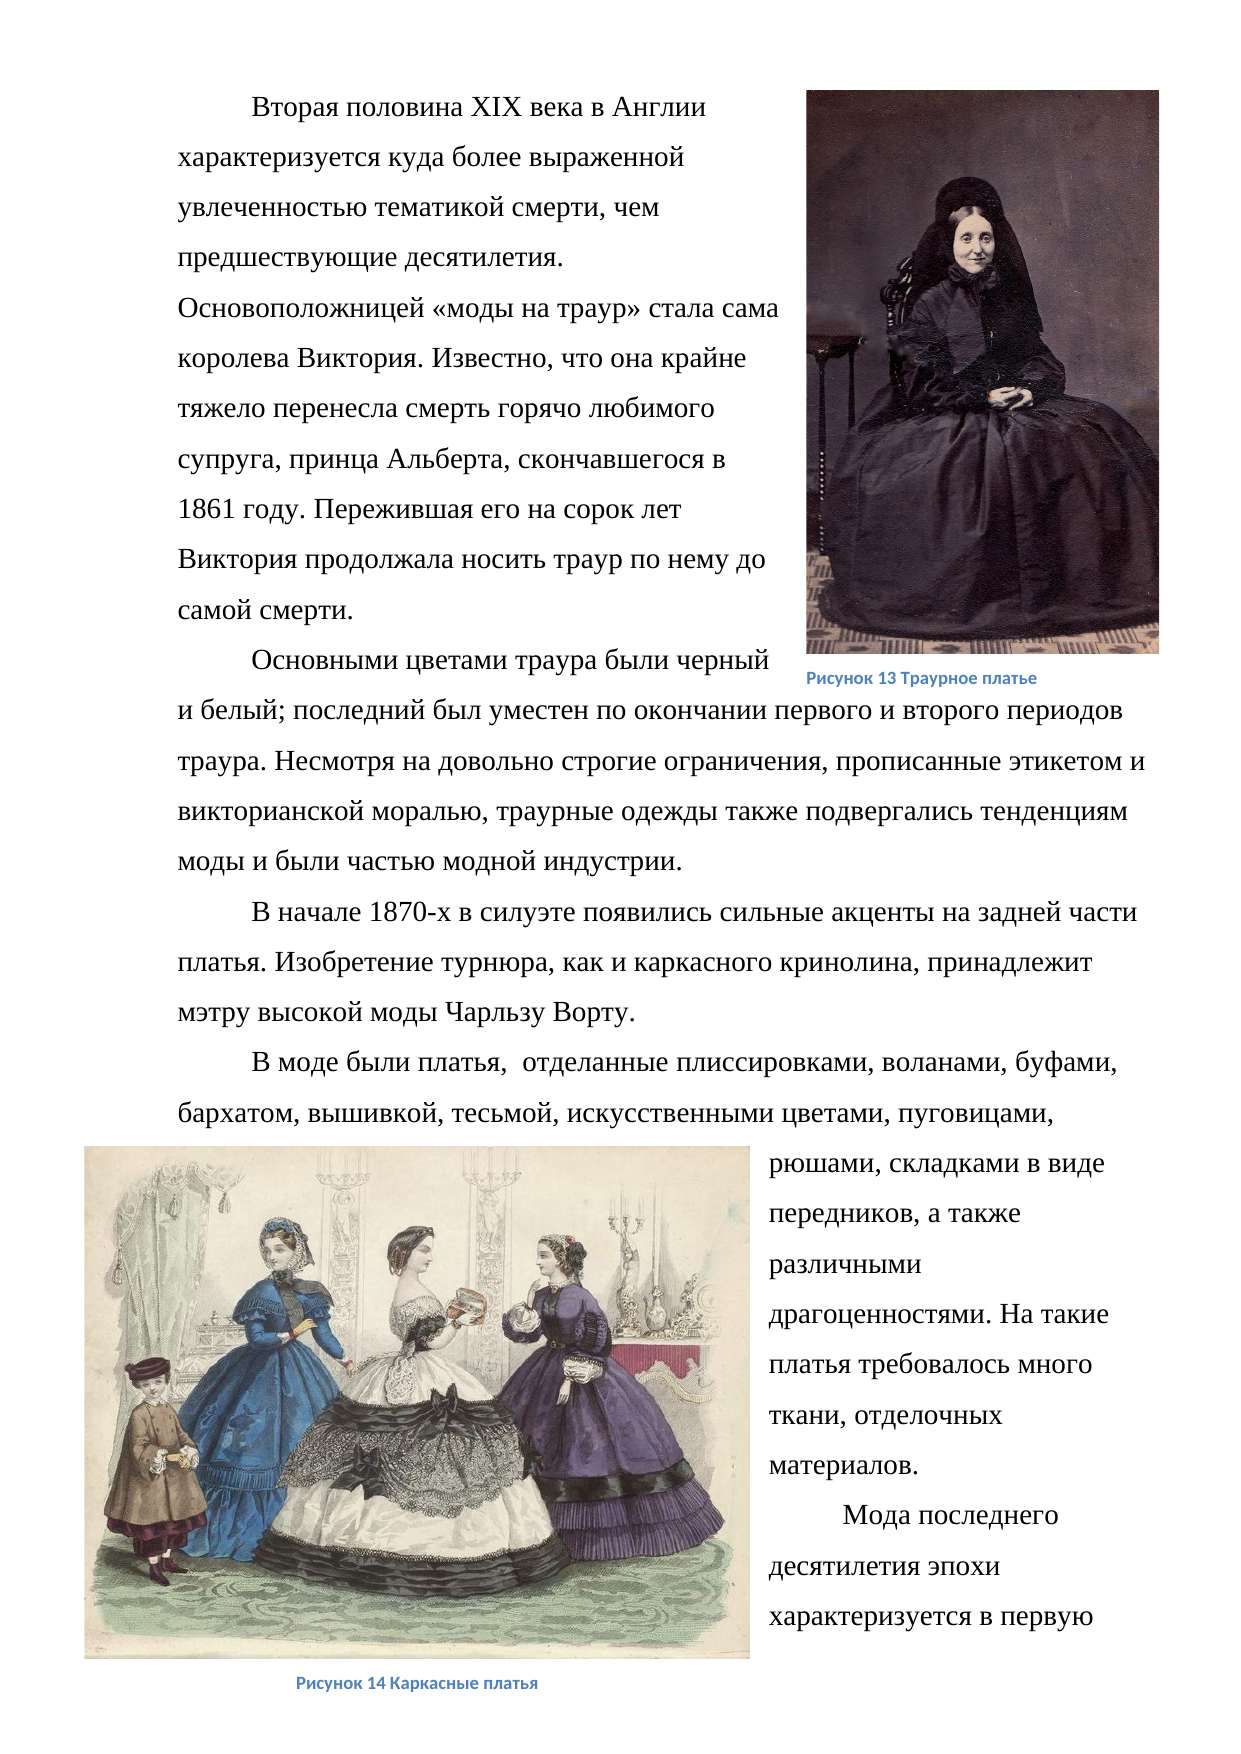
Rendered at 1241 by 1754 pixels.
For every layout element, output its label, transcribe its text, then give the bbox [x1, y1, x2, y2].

text Основными цветами траура были черный и белый; последний был уместен по окончании первого и второго периодов траура. Несмотря на довольно строгие ограничения, прописанные этикетом и викторианской моралью, траурные одежды также подвергались тенденциям моды и были частью модной индустрии. [177, 642, 1152, 877]
picture [806, 90, 1160, 654]
text В начале 1870-х в силуэте появились сильные акценты на задней части платья. Изобретение турнюра, как и каркасного кринолина, принадлежит мэтру высокой моды Чарльзу Ворту. [177, 894, 1152, 1028]
text В моде были платья, отделанные плиссировками, воланами, буфами, бархатом, вышивкой, тесьмой, искусственными цветами, пуговицами, рюшами, складками в виде передников, а также различными драгоценностями. На такие платья требовалось много ткани, отделочных материалов. [177, 1044, 1152, 1481]
picture [84, 1146, 750, 1659]
